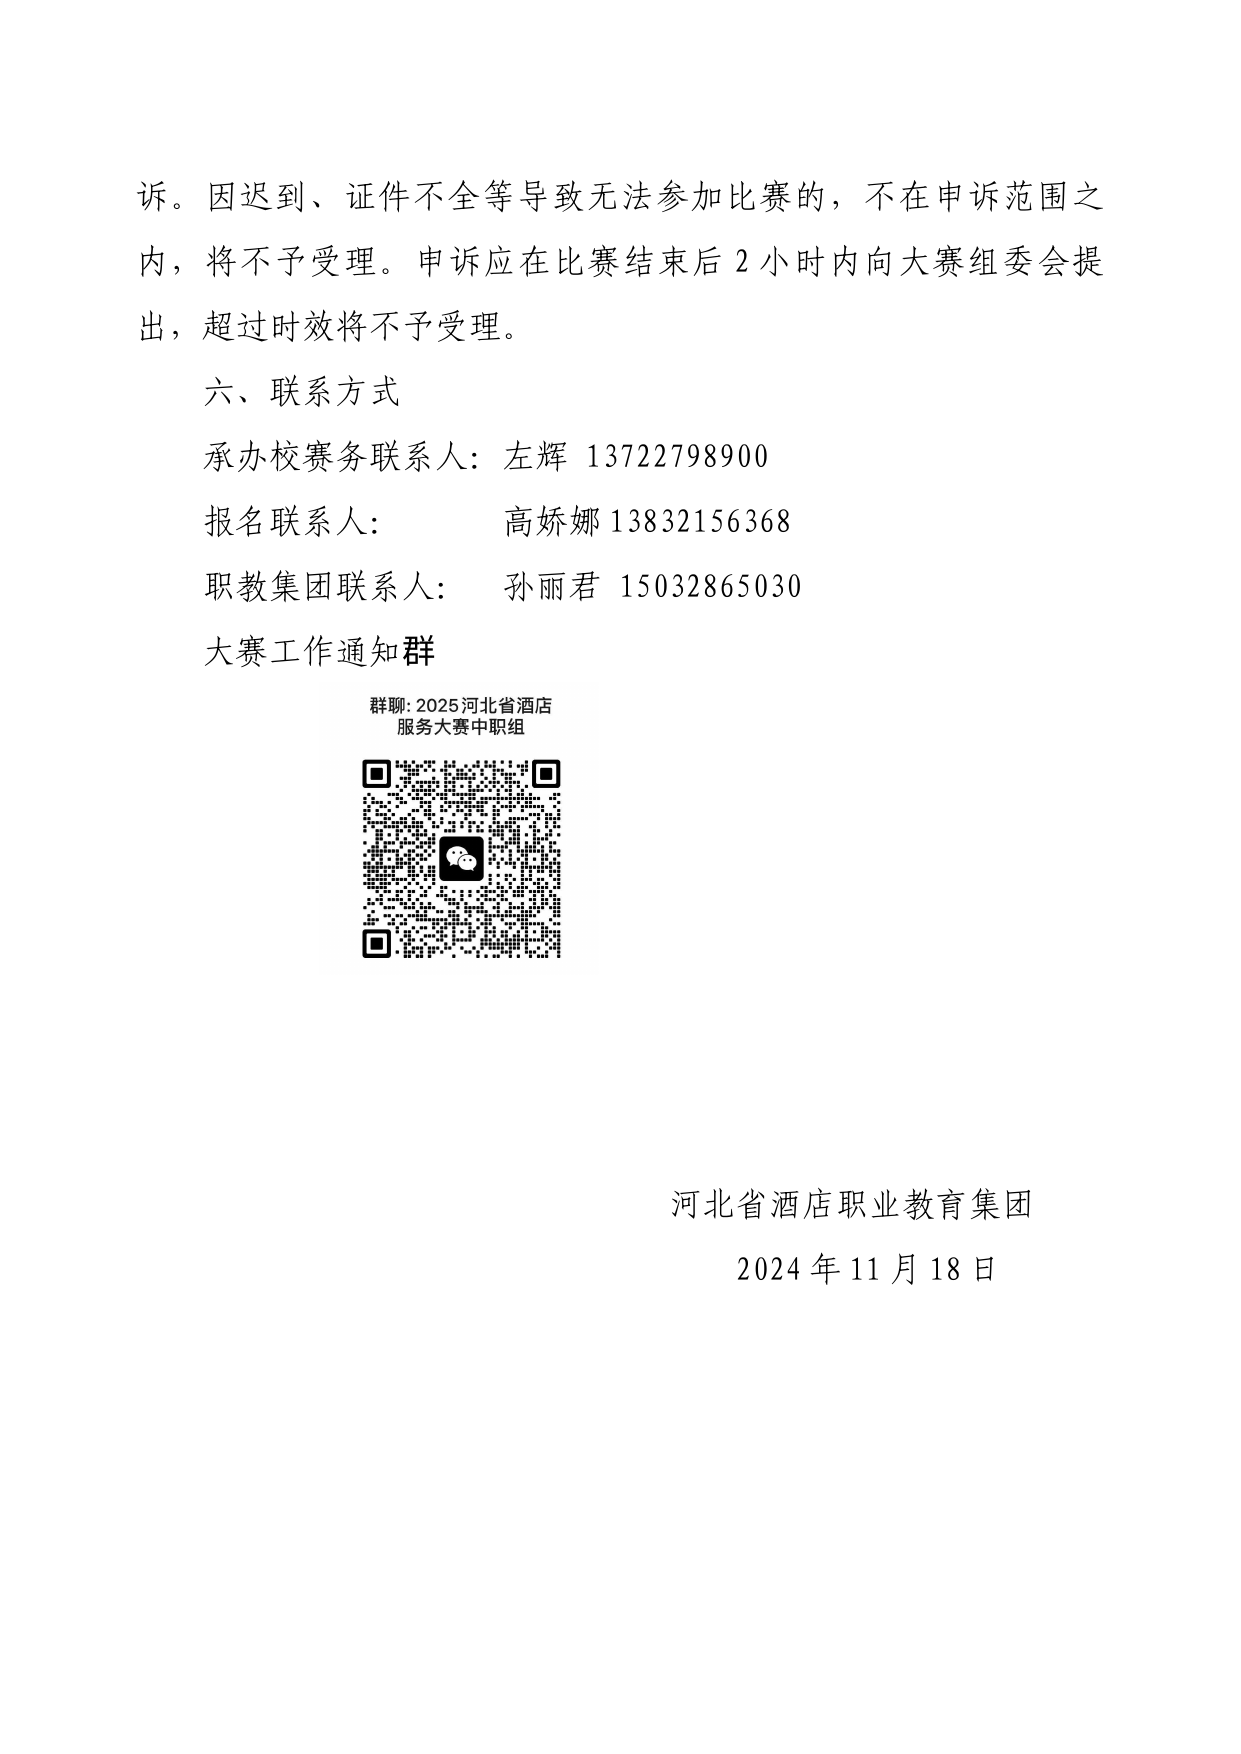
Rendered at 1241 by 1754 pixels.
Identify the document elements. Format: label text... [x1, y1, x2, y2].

text 2024年11月18日 [135, 1234, 1105, 1299]
text 职教集团联系人： 孙丽君 15032865030 [135, 552, 1105, 617]
text 报名联系人： 高娇娜13832156368 [135, 487, 1105, 552]
text 河北省酒店职业教育集团 [135, 1169, 1105, 1234]
text 承办校赛务联系人：左辉 13722798900 [135, 422, 1105, 487]
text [135, 162, 1105, 357]
text 大赛工作通知群 [135, 617, 1105, 682]
text 六、联系方式 [135, 357, 1105, 422]
picture [318, 682, 599, 975]
